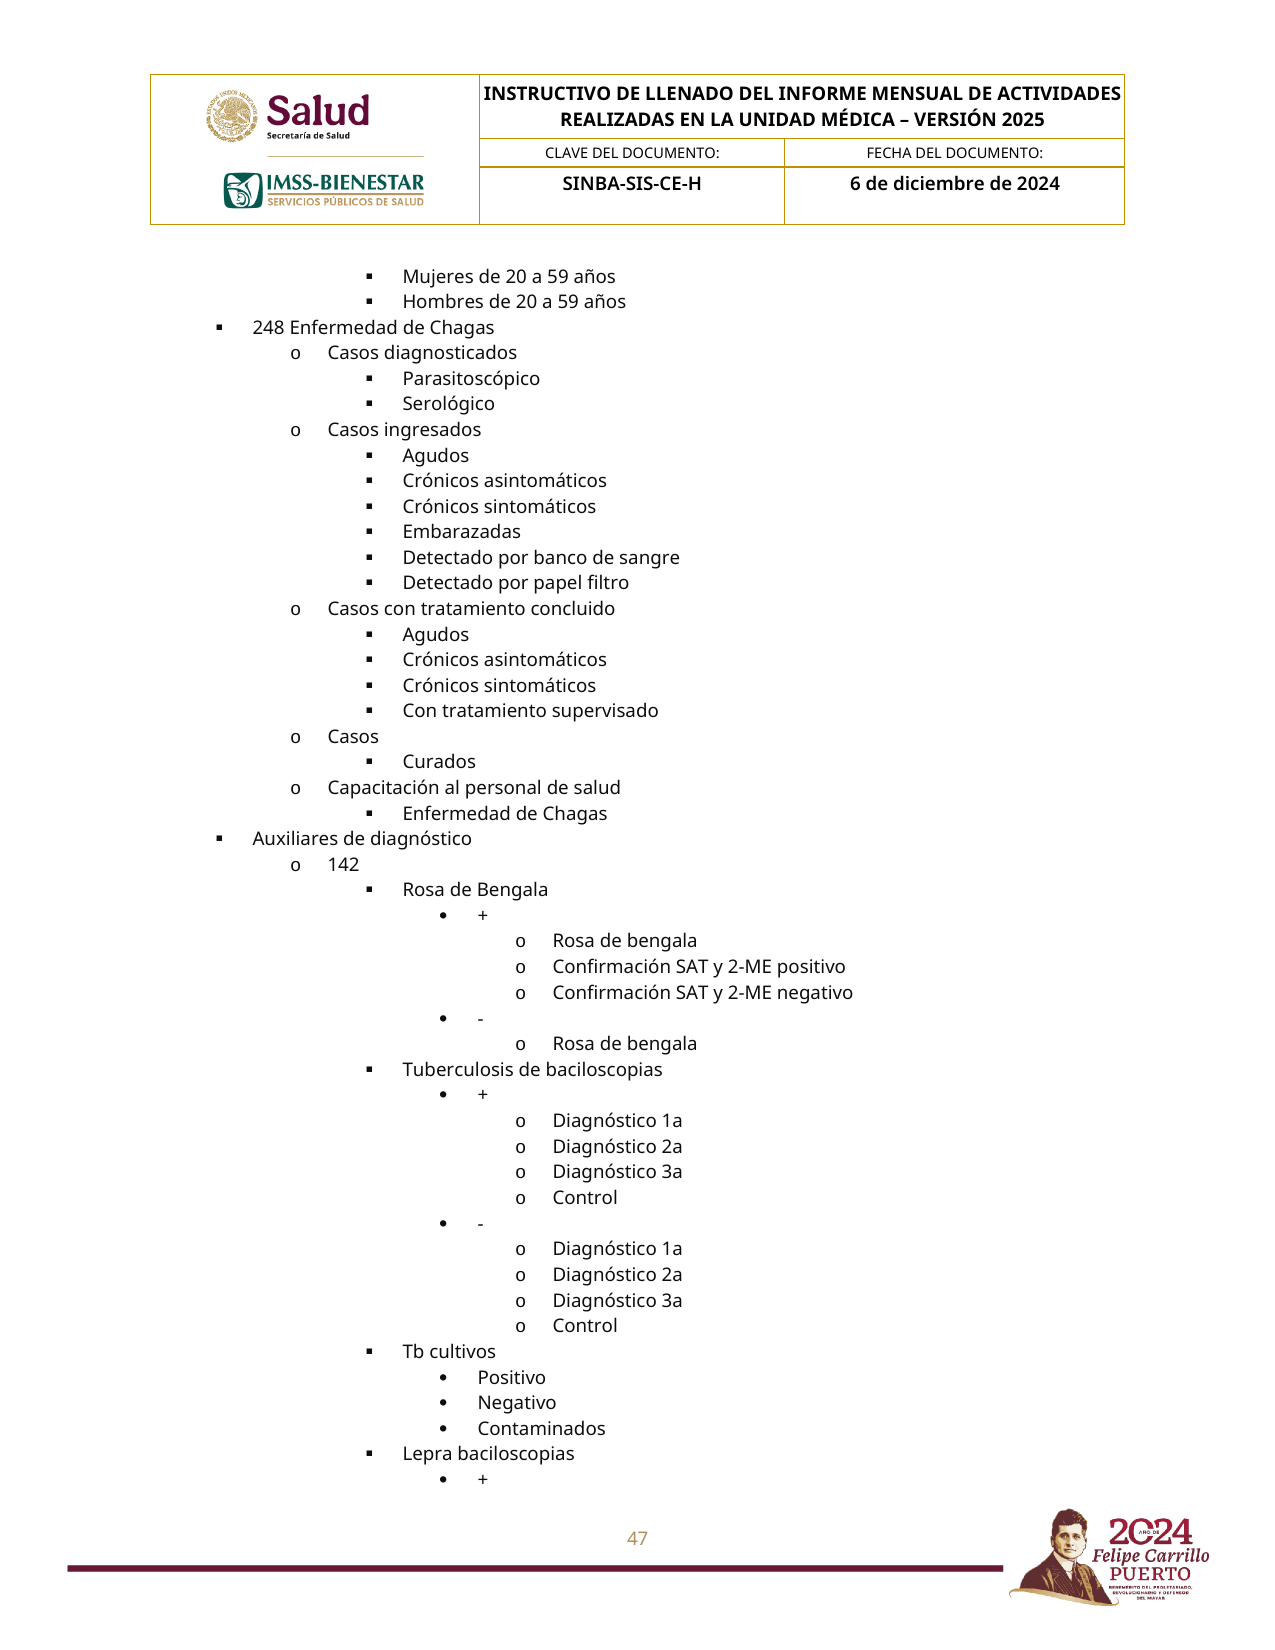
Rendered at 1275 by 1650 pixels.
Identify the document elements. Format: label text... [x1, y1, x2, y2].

list Mujeres de 20 a 59 años [365, 263, 1098, 288]
list Enfermedad de Chagas [365, 800, 1098, 825]
list Embarazadas [365, 518, 1098, 544]
list Casos con tratamiento concluido [290, 595, 1098, 621]
list Serológico [365, 391, 1098, 416]
list + [440, 1082, 1098, 1107]
list Negativo [440, 1389, 1098, 1415]
list Rosa de bengala [515, 1030, 1098, 1056]
list Crónicos sintomáticos [365, 493, 1098, 518]
list Crónicos asintomáticos [365, 646, 1098, 672]
list Crónicos asintomáticos [365, 467, 1098, 493]
list Diagnóstico 3a [515, 1287, 1098, 1313]
list Curados [365, 749, 1098, 774]
picture [0, 1497, 1275, 1650]
list Contaminados [440, 1415, 1098, 1441]
list Agudos [365, 621, 1098, 646]
list Confirmación SAT y 2-ME positivo [515, 953, 1098, 979]
list Control [515, 1184, 1098, 1210]
list Hombres de 20 a 59 años [365, 288, 1098, 314]
list Detectado por banco de sangre [365, 544, 1098, 569]
list Lepra baciloscopias [365, 1441, 1098, 1466]
list Casos [290, 723, 1098, 749]
list Rosa de Bengala [365, 877, 1098, 902]
list Diagnóstico 1a [515, 1107, 1098, 1133]
list Diagnóstico 3a [515, 1159, 1098, 1184]
list Positivo [440, 1364, 1098, 1389]
list Control [515, 1313, 1098, 1338]
list Capacitación al personal de salud [290, 774, 1098, 800]
list 248 Enfermedad de Chagas [215, 314, 1098, 339]
list Diagnóstico 1a [515, 1236, 1098, 1261]
list Tb cultivos [365, 1338, 1098, 1364]
list Casos ingresados [290, 416, 1098, 442]
list Agudos [365, 442, 1098, 467]
list Parasitoscópico [365, 365, 1098, 391]
list Confirmación SAT y 2-ME negativo [515, 979, 1098, 1005]
list - [440, 1005, 1098, 1030]
list Rosa de bengala [515, 928, 1098, 953]
picture [206, 90, 424, 209]
list Auxiliares de diagnóstico [215, 825, 1098, 851]
list Tuberculosis de baciloscopias [365, 1056, 1098, 1082]
list Diagnóstico 2a [515, 1133, 1098, 1159]
list + [440, 1466, 1098, 1492]
list Casos diagnosticados [290, 339, 1098, 365]
list Diagnóstico 2a [515, 1261, 1098, 1287]
list Crónicos sintomáticos [365, 672, 1098, 697]
list - [440, 1210, 1098, 1236]
list 142 [290, 851, 1098, 877]
list Con tratamiento supervisado [365, 697, 1098, 723]
list Detectado por papel filtro [365, 569, 1098, 595]
list + [440, 902, 1098, 928]
